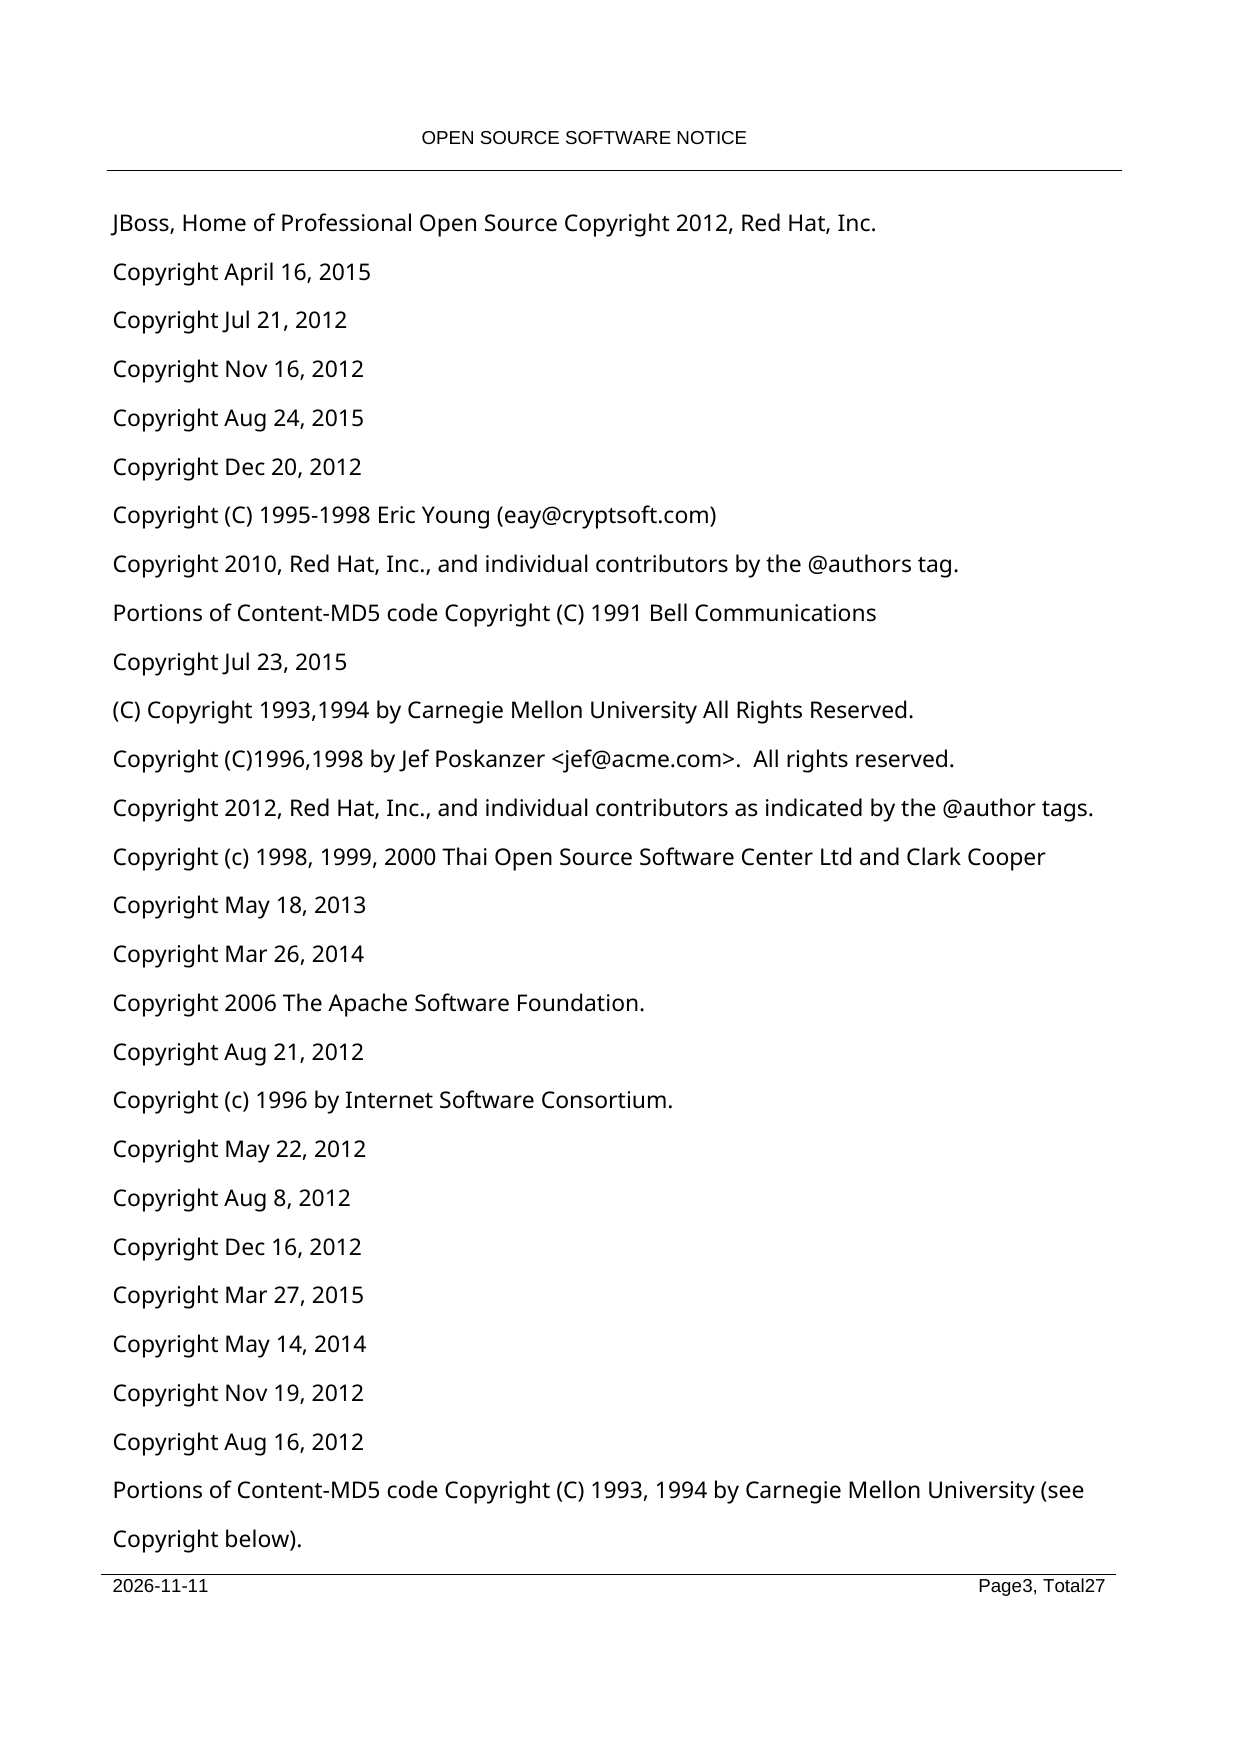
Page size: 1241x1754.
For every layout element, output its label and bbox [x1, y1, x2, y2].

text [112, 206, 1128, 1555]
